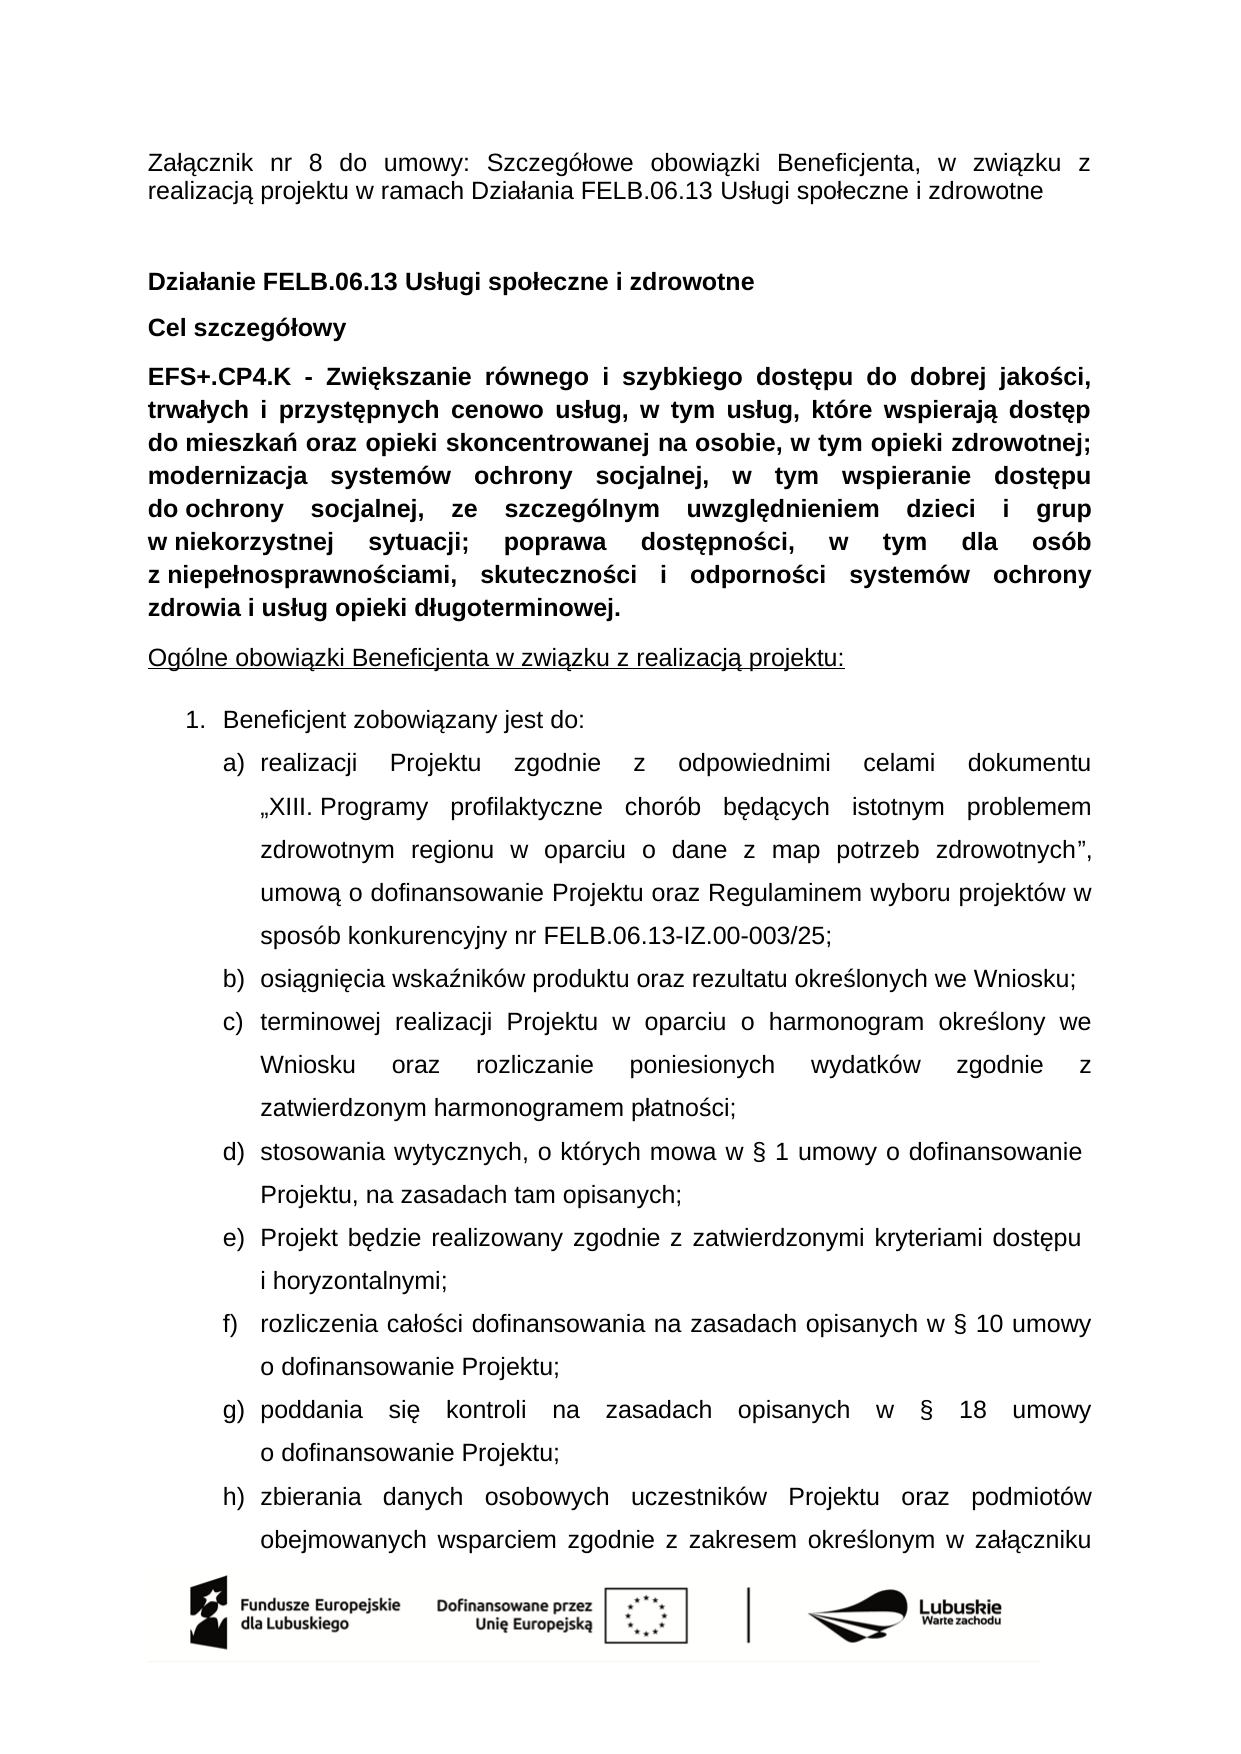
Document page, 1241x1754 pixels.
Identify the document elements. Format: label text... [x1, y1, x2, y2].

text Załącznik nr 8 do umowy: Szczegółowe obowiązki Beneficjenta, w związku z realizacją projektu w ramach Działania FELB.06.13 Usługi społeczne i zdrowotne [148, 148, 1093, 205]
text EFS+.CP4.K - Zwiększanie równego i szybkiego dostępu do dobrej jakości, trwałych i przystępnych cenowo usług, w tym usług, które wspierają dostęp do mieszkań oraz opieki skoncentrowanej na osobie, w tym opieki zdrowotnej; modernizacja systemów ochrony socjalnej, w tym wspieranie dostępu do ochrony socjalnej, ze szczególnym uwzględnieniem dzieci i grup w niekorzystnej sytuacji; poprawa dostępności, w tym dla osób z niepełnosprawnościami, skuteczności i odporności systemów ochrony zdrowia i usług opieki długoterminowej. [148, 362, 1093, 622]
text Ogólne obowiązki Beneficjenta w związku z realizacją projektu: [148, 643, 1093, 672]
list terminowej realizacji Projektu w oparciu o harmonogram określony we Wniosku oraz rozliczanie poniesionych wydatków zgodnie z zatwierdzonym harmonogramem płatności; [223, 1007, 1093, 1122]
list rozliczenia całości dofinansowania na zasadach opisanych w § 10 umowy o dofinansowanie Projektu; [223, 1309, 1093, 1381]
list osiągnięcia wskaźników produktu oraz rezultatu określonych we Wniosku; [223, 964, 1093, 993]
list Beneficjent zobowiązany jest do: [185, 705, 1093, 734]
picture [147, 1569, 1040, 1681]
list stosowania wytycznych, o których mowa w § 1 umowy o dofinansowanie Projektu, na zasadach tam opisanych; [223, 1137, 1093, 1208]
list Projekt będzie realizowany zgodnie z zatwierdzonymi kryteriami dostępu i horyzontalnymi; [223, 1223, 1093, 1295]
text Działanie FELB.06.13 Usługi społeczne i zdrowotne [148, 267, 1093, 296]
list poddania się kontroli na zasadach opisanych w § 18 umowy o dofinansowanie Projektu; [223, 1395, 1093, 1467]
text Cel szczegółowy [148, 313, 1093, 341]
list realizacji Projektu zgodnie z odpowiednimi celami dokumentu „XIII. Programy profilaktyczne chorób będących istotnym problemem zdrowotnym regionu w oparciu o dane z map potrzeb zdrowotnych”, umową o dofinansowanie Projektu oraz Regulaminem wyboru projektów w sposób konkurencyjny nr FELB.06.13-IZ.00-003/25; [223, 748, 1093, 950]
